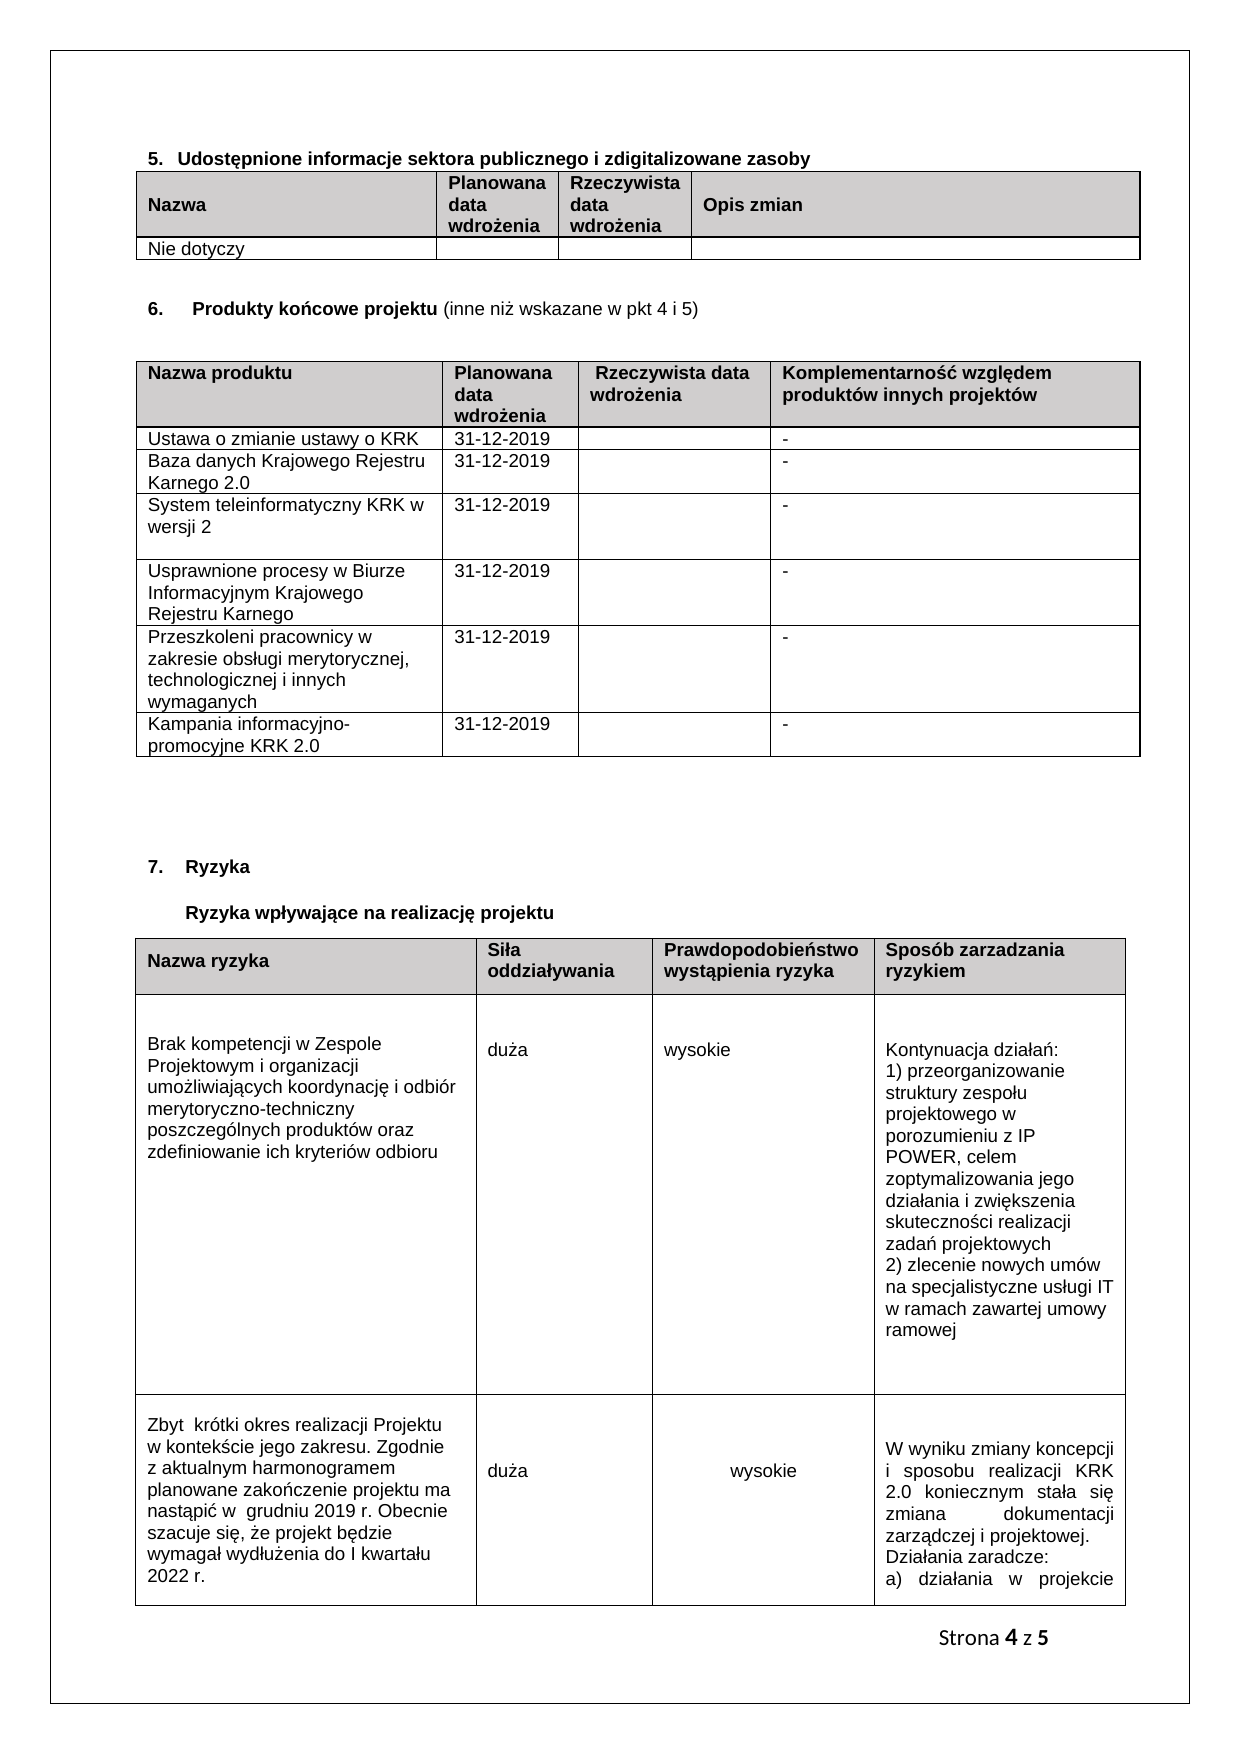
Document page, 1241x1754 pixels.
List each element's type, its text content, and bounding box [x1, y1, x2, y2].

table_header Sposób zarzadzania ryzykiem [875, 939, 1125, 994]
table_cell [437, 238, 558, 259]
table_cell [579, 450, 770, 493]
table_cell 31-12-2019 [443, 450, 578, 493]
table_cell - [771, 626, 1139, 712]
table_cell Przeszkoleni pracownicy w zakresie obsługi merytorycznej, technologicznej i innych wymaganych [137, 626, 442, 712]
subtitle Udostępnione informacje sektora publicznego i zdigitalizowane zasoby [148, 147, 1048, 169]
table_cell [559, 238, 691, 259]
table_cell Baza danych Krajowego Rejestru Karnego 2.0 [137, 450, 442, 493]
table_cell [579, 626, 770, 712]
table_header Planowana data wdrożenia [437, 172, 558, 236]
table_cell Brak kompetencji w Zespole Projektowym i organizacji umożliwiających koordynację i odbiór merytoryczno-techniczny poszczególnych produktów oraz zdefiniowanie ich kryteriów odbioru [136, 995, 476, 1394]
table_cell - [771, 560, 1139, 625]
table_cell 31-12-2019 [443, 494, 578, 559]
list Ryzyka wpływające na realizację projektu [185, 902, 1048, 923]
table_cell wysokie [653, 995, 874, 1394]
table_cell [579, 560, 770, 625]
table_cell Nie dotyczy [137, 238, 436, 259]
table_header Siła oddziaływania [477, 939, 652, 994]
table_cell [692, 238, 1139, 259]
table_cell [579, 428, 770, 449]
table_cell duża [477, 1395, 652, 1605]
table_header Nazwa produktu [137, 362, 442, 426]
table_header Nazwa [137, 172, 436, 236]
table_cell - [771, 713, 1139, 756]
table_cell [875, 1395, 1125, 1605]
table_cell [579, 713, 770, 756]
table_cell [136, 1395, 476, 1605]
table_cell - [771, 428, 1139, 449]
table_header Nazwa ryzyka [136, 939, 476, 994]
table_header Komplementarność względem produktów innych projektów [771, 362, 1139, 426]
table_header Opis zmian [692, 172, 1139, 236]
table_cell - [771, 450, 1139, 493]
table_cell 31-12-2019 [443, 428, 578, 449]
table_cell duża [477, 995, 652, 1394]
table_cell 31-12-2019 [443, 713, 578, 756]
table_header Prawdopodobieństwo wystąpienia ryzyka [653, 939, 874, 994]
table_cell [579, 494, 770, 559]
table_cell - [771, 494, 1139, 559]
table_cell Kontynuacja działań: 1) przeorganizowanie struktury zespołu projektowego w porozumieniu z IP POWER, celem zoptymalizowania jego działania i zwiększenia skuteczności realizacji zadań projektowych 2) zlecenie nowych umów na specjalistyczne usługi IT w ramach zawartej umowy ramowej [875, 995, 1125, 1394]
table_cell Ustawa o zmianie ustawy o KRK [137, 428, 442, 449]
table_cell System teleinformatyczny KRK w wersji 2 [137, 494, 442, 559]
table_cell wysokie [653, 1395, 874, 1605]
table_cell 31-12-2019 [443, 626, 578, 712]
table_header Rzeczywista data wdrożenia [579, 362, 770, 426]
table_header Rzeczywista data wdrożenia [559, 172, 691, 236]
table_cell Usprawnione procesy w Biurze Informacyjnym Krajowego Rejestru Karnego [137, 560, 442, 625]
table_header Planowana data wdrożenia [443, 362, 578, 426]
list Ryzyka [148, 856, 1048, 877]
table_cell 31-12-2019 [443, 560, 578, 625]
table_cell Kampania informacyjno-promocyjne KRK 2.0 [137, 713, 442, 756]
subtitle Produkty końcowe projektu (inne niż wskazane w pkt 4 i 5) [148, 298, 1048, 319]
